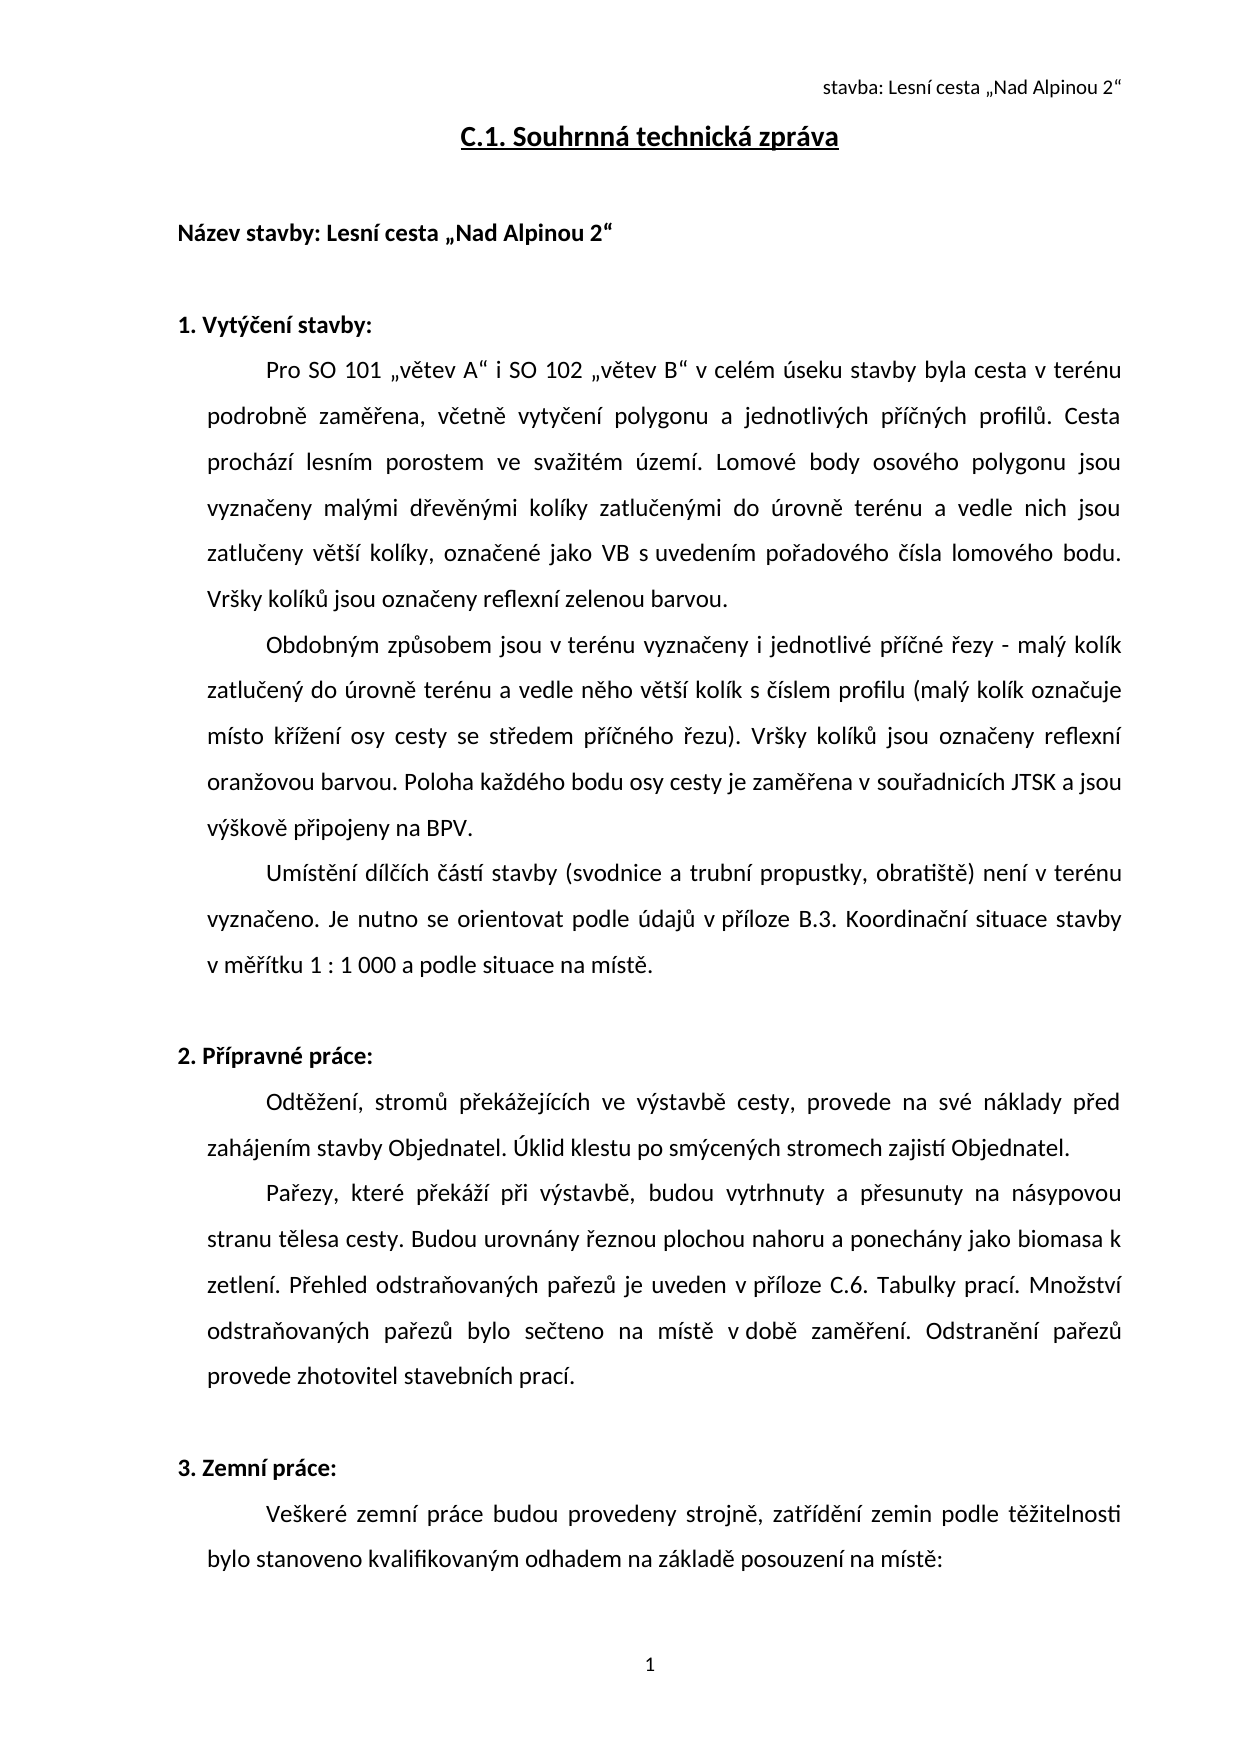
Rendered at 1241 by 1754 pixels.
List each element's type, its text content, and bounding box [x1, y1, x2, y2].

text 1. Vytýčení stavby: [177, 309, 1122, 339]
text Veškeré zemní práce budou provedeny strojně, zatřídění zemin podle těžitelnosti bylo stanoveno kvalifikovaným odhadem na základě posouzení na místě: [207, 1498, 1122, 1574]
text Pařezy, které překáží při výstavbě, budou vytrhnuty a přesunuty na násypovou stranu tělesa cesty. Budou urovnány řeznou plochou nahoru a ponechány jako biomasa k zetlení. Přehled odstraňovaných pařezů je uveden v příloze C.6. Tabulky prací. Množství odstraňovaných pařezů bylo sečteno na místě v době zaměření. Odstranění pařezů provede zhotovitel stavebních prací. [207, 1178, 1122, 1391]
text 2. Přípravné práce: [177, 1040, 1122, 1071]
text Odtěžení, stromů překážejících ve výstavbě cesty, provede na své náklady před zahájením stavby Objednatel. Úklid klestu po smýcených stromech zajistí Objednatel. [207, 1086, 1122, 1162]
text Pro SO 101 „větev A“ i SO 102 „větev B“ v celém úseku stavby byla cesta v terénu podrobně zaměřena, včetně vytyčení polygonu a jednotlivých příčných profilů. Cesta prochází lesním porostem ve svažitém území. Lomové body osového polygonu jsou vyznačeny malými dřevěnými kolíky zatlučenými do úrovně terénu a vedle nich jsou zatlučeny větší kolíky, označené jako VB s uvedením pořadového čísla lomového bodu. Vršky kolíků jsou označeny reflexní zelenou barvou. [207, 354, 1122, 614]
text 3. Zemní práce: [177, 1452, 1122, 1482]
text Název stavby: Lesní cesta „Nad Alpinou 2“ [177, 217, 1122, 248]
text Obdobným způsobem jsou v terénu vyznačeny i jednotlivé příčné řezy - malý kolík zatlučený do úrovně terénu a vedle něho větší kolík s číslem profilu (malý kolík označuje místo křížení osy cesty se středem příčného řezu). Vršky kolíků jsou označeny reflexní oranžovou barvou. Poloha každého bodu osy cesty je zaměřena v souřadnicích JTSK a jsou výškově připojeny na BPV. [207, 629, 1122, 842]
text Umístění dílčích částí stavby (svodnice a trubní propustky, obratiště) není v terénu vyznačeno. Je nutno se orientovat podle údajů v příloze B.3. Koordinační situace stavby v měřítku 1 : 1 000 a podle situace na místě. [207, 857, 1122, 979]
text C.1. Souhrnná technická zpráva [177, 118, 1122, 154]
